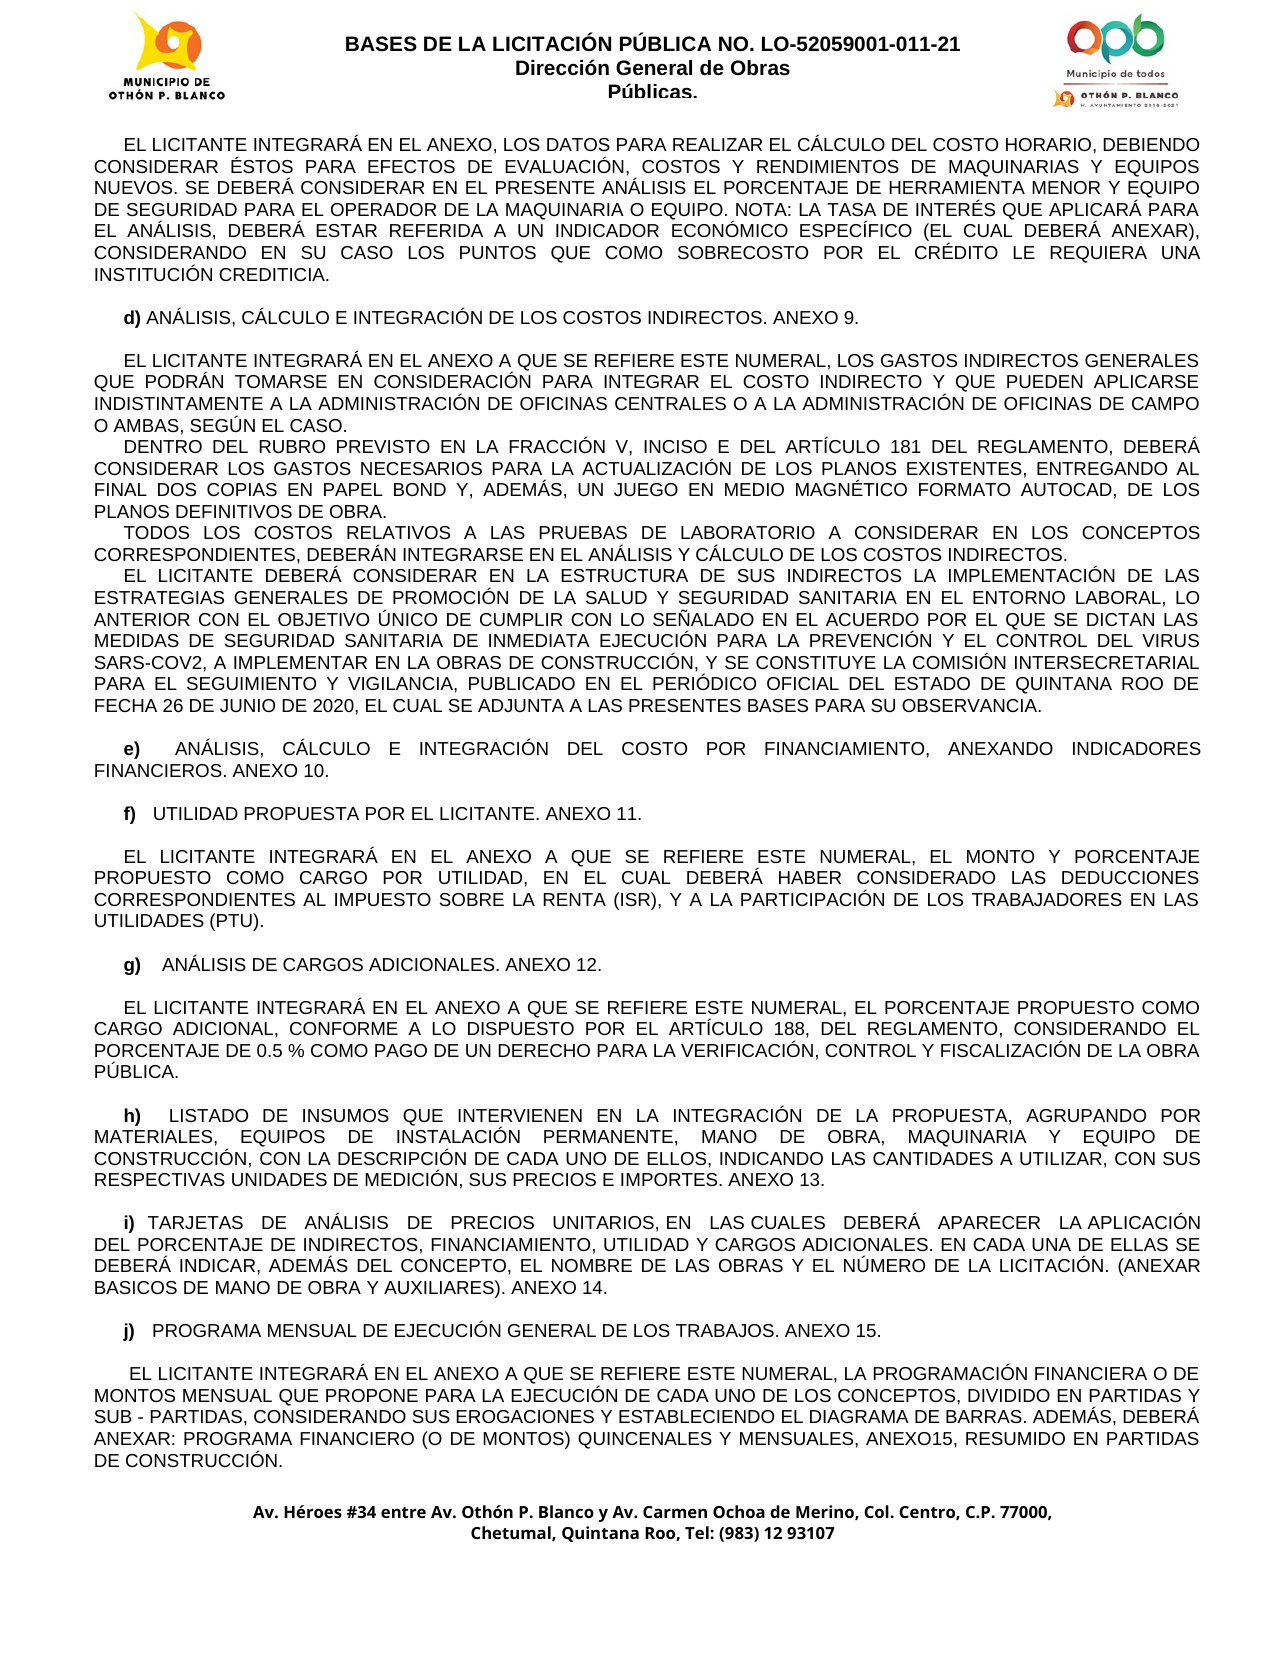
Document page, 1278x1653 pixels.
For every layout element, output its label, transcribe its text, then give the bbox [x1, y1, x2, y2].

text EL LICITANTE DEBERÁ CONSIDERAR EN LA ESTRUCTURA DE SUS INDIRECTOS LA IMPLEMENTACIÓN DE LAS ESTRATEGIAS GENERALES DE PROMOCIÓN DE LA SALUD Y SEGURIDAD SANITARIA EN EL ENTORNO LABORAL, LO ANTERIOR CON EL OBJETIVO ÚNICO DE CUMPLIR CON LO SEÑALADO EN EL ACUERDO POR EL QUE SE DICTAN LAS MEDIDAS DE SEGURIDAD SANITARIA DE INMEDIATA EJECUCIÓN PARA LA PREVENCIÓN Y EL CONTROL DEL VIRUS SARS-COV2, A IMPLEMENTAR EN LA OBRAS DE CONSTRUCCIÓN, Y SE CONSTITUYE LA COMISIÓN INTERSECRETARIAL PARA EL SEGUIMIENTO Y VIGILANCIA, PUBLICADO EN EL PERIÓDICO OFICIAL DEL ESTADO DE QUINTANA ROO DE FECHA 26 DE JUNIO DE 2020, EL CUAL SE ADJUNTA A LAS PRESENTES BASES PARA SU OBSERVANCIA. [94, 565, 1201, 716]
text EL LICITANTE INTEGRARÁ EN EL ANEXO A QUE SE REFIERE ESTE NUMERAL, LA PROGRAMACIÓN FINANCIERA O DE MONTOS MENSUAL QUE PROPONE PARA LA EJECUCIÓN DE CADA UNO DE LOS CONCEPTOS, DIVIDIDO EN PARTIDAS Y SUB - PARTIDAS, CONSIDERANDO SUS EROGACIONES Y ESTABLECIENDO EL DIAGRAMA DE BARRAS. ADEMÁS, DEBERÁ ANEXAR: PROGRAMA FINANCIERO (O DE MONTOS) QUINCENALES Y MENSUALES, ANEXO15, RESUMIDO EN PARTIDAS DE CONSTRUCCIÓN. [94, 1363, 1201, 1471]
text f) UTILIDAD PROPUESTA POR EL LICITANTE. ANEXO 11. [94, 802, 1201, 824]
picture [104, 0, 237, 114]
text TODOS LOS COSTOS RELATIVOS A LAS PRUEBAS DE LABORATORIO A CONSIDERAR EN LOS CONCEPTOS CORRESPONDIENTES, DEBERÁN INTEGRARSE EN EL ANÁLISIS Y CÁLCULO DE LOS COSTOS INDIRECTOS. [94, 522, 1201, 565]
text i) TARJETAS DE ANÁLISIS DE PRECIOS UNITARIOS, EN LAS CUALES DEBERÁ APARECER LA APLICACIÓN DEL PORCENTAJE DE INDIRECTOS, FINANCIAMIENTO, UTILIDAD Y CARGOS ADICIONALES. EN CADA UNA DE ELLAS SE DEBERÁ INDICAR, ADEMÁS DEL CONCEPTO, EL NOMBRE DE LAS OBRAS Y EL NÚMERO DE LA LICITACIÓN. (ANEXAR BASICOS DE MANO DE OBRA Y AUXILIARES). ANEXO 14. [94, 1212, 1201, 1298]
text EL LICITANTE INTEGRARÁ EN EL ANEXO A QUE SE REFIERE ESTE NUMERAL, EL MONTO Y PORCENTAJE PROPUESTO COMO CARGO POR UTILIDAD, EN EL CUAL DEBERÁ HABER CONSIDERADO LAS DEDUCCIONES CORRESPONDIENTES AL IMPUESTO SOBRE LA RENTA (ISR), Y A LA PARTICIPACIÓN DE LOS TRABAJADORES EN LAS UTILIDADES (PTU). [94, 846, 1201, 932]
text DENTRO DEL RUBRO PREVISTO EN LA FRACCIÓN V, INCISO E DEL ARTÍCULO 181 DEL REGLAMENTO, DEBERÁ CONSIDERAR LOS GASTOS NECESARIOS PARA LA ACTUALIZACIÓN DE LOS PLANOS EXISTENTES, ENTREGANDO AL FINAL DOS COPIAS EN PAPEL BOND Y, ADEMÁS, UN JUEGO EN MEDIO MAGNÉTICO FORMATO AUTOCAD, DE LOS PLANOS DEFINITIVOS DE OBRA. [94, 436, 1201, 522]
text g) ANÁLISIS DE CARGOS ADICIONALES. ANEXO 12. [94, 953, 1201, 975]
picture [1049, 13, 1192, 113]
text e) ANÁLISIS, CÁLCULO E INTEGRACIÓN DEL COSTO POR FINANCIAMIENTO, ANEXANDO INDICADORES FINANCIEROS. ANEXO 10. [94, 738, 1201, 781]
text d) ANÁLISIS, CÁLCULO E INTEGRACIÓN DE LOS COSTOS INDIRECTOS. ANEXO 9. [94, 307, 1201, 328]
text EL LICITANTE INTEGRARÁ EN EL ANEXO, LOS DATOS PARA REALIZAR EL CÁLCULO DEL COSTO HORARIO, DEBIENDO CONSIDERAR ÉSTOS PARA EFECTOS DE EVALUACIÓN, COSTOS Y RENDIMIENTOS DE MAQUINARIAS Y EQUIPOS NUEVOS. SE DEBERÁ CONSIDERAR EN EL PRESENTE ANÁLISIS EL PORCENTAJE DE HERRAMIENTA MENOR Y EQUIPO DE SEGURIDAD PARA EL OPERADOR DE LA MAQUINARIA O EQUIPO. NOTA: LA TASA DE INTERÉS QUE APLICARÁ PARA EL ANÁLISIS, DEBERÁ ESTAR REFERIDA A UN INDICADOR ECONÓMICO ESPECÍFICO (EL CUAL DEBERÁ ANEXAR), CONSIDERANDO EN SU CASO LOS PUNTOS QUE COMO SOBRECOSTO POR EL CRÉDITO LE REQUIERA UNA INSTITUCIÓN CREDITICIA. [94, 134, 1201, 285]
text EL LICITANTE INTEGRARÁ EN EL ANEXO A QUE SE REFIERE ESTE NUMERAL, LOS GASTOS INDIRECTOS GENERALES QUE PODRÁN TOMARSE EN CONSIDERACIÓN PARA INTEGRAR EL COSTO INDIRECTO Y QUE PUEDEN APLICARSE INDISTINTAMENTE A LA ADMINISTRACIÓN DE OFICINAS CENTRALES O A LA ADMINISTRACIÓN DE OFICINAS DE CAMPO O AMBAS, SEGÚN EL CASO. [94, 350, 1201, 436]
text h) LISTADO DE INSUMOS QUE INTERVIENEN EN LA INTEGRACIÓN DE LA PROPUESTA, AGRUPANDO POR MATERIALES, EQUIPOS DE INSTALACIÓN PERMANENTE, MANO DE OBRA, MAQUINARIA Y EQUIPO DE CONSTRUCCIÓN, CON LA DESCRIPCIÓN DE CADA UNO DE ELLOS, INDICANDO LAS CANTIDADES A UTILIZAR, CON SUS RESPECTIVAS UNIDADES DE MEDICIÓN, SUS PRECIOS E IMPORTES. ANEXO 13. [94, 1104, 1201, 1191]
text j) PROGRAMA MENSUAL DE EJECUCIÓN GENERAL DE LOS TRABAJOS. ANEXO 15. [94, 1320, 1201, 1342]
text EL LICITANTE INTEGRARÁ EN EL ANEXO A QUE SE REFIERE ESTE NUMERAL, EL PORCENTAJE PROPUESTO COMO CARGO ADICIONAL, CONFORME A LO DISPUESTO POR EL ARTÍCULO 188, DEL REGLAMENTO, CONSIDERANDO EL PORCENTAJE DE 0.5 % COMO PAGO DE UN DERECHO PARA LA VERIFICACIÓN, CONTROL Y FISCALIZACIÓN DE LA OBRA PÚBLICA. [94, 997, 1201, 1083]
